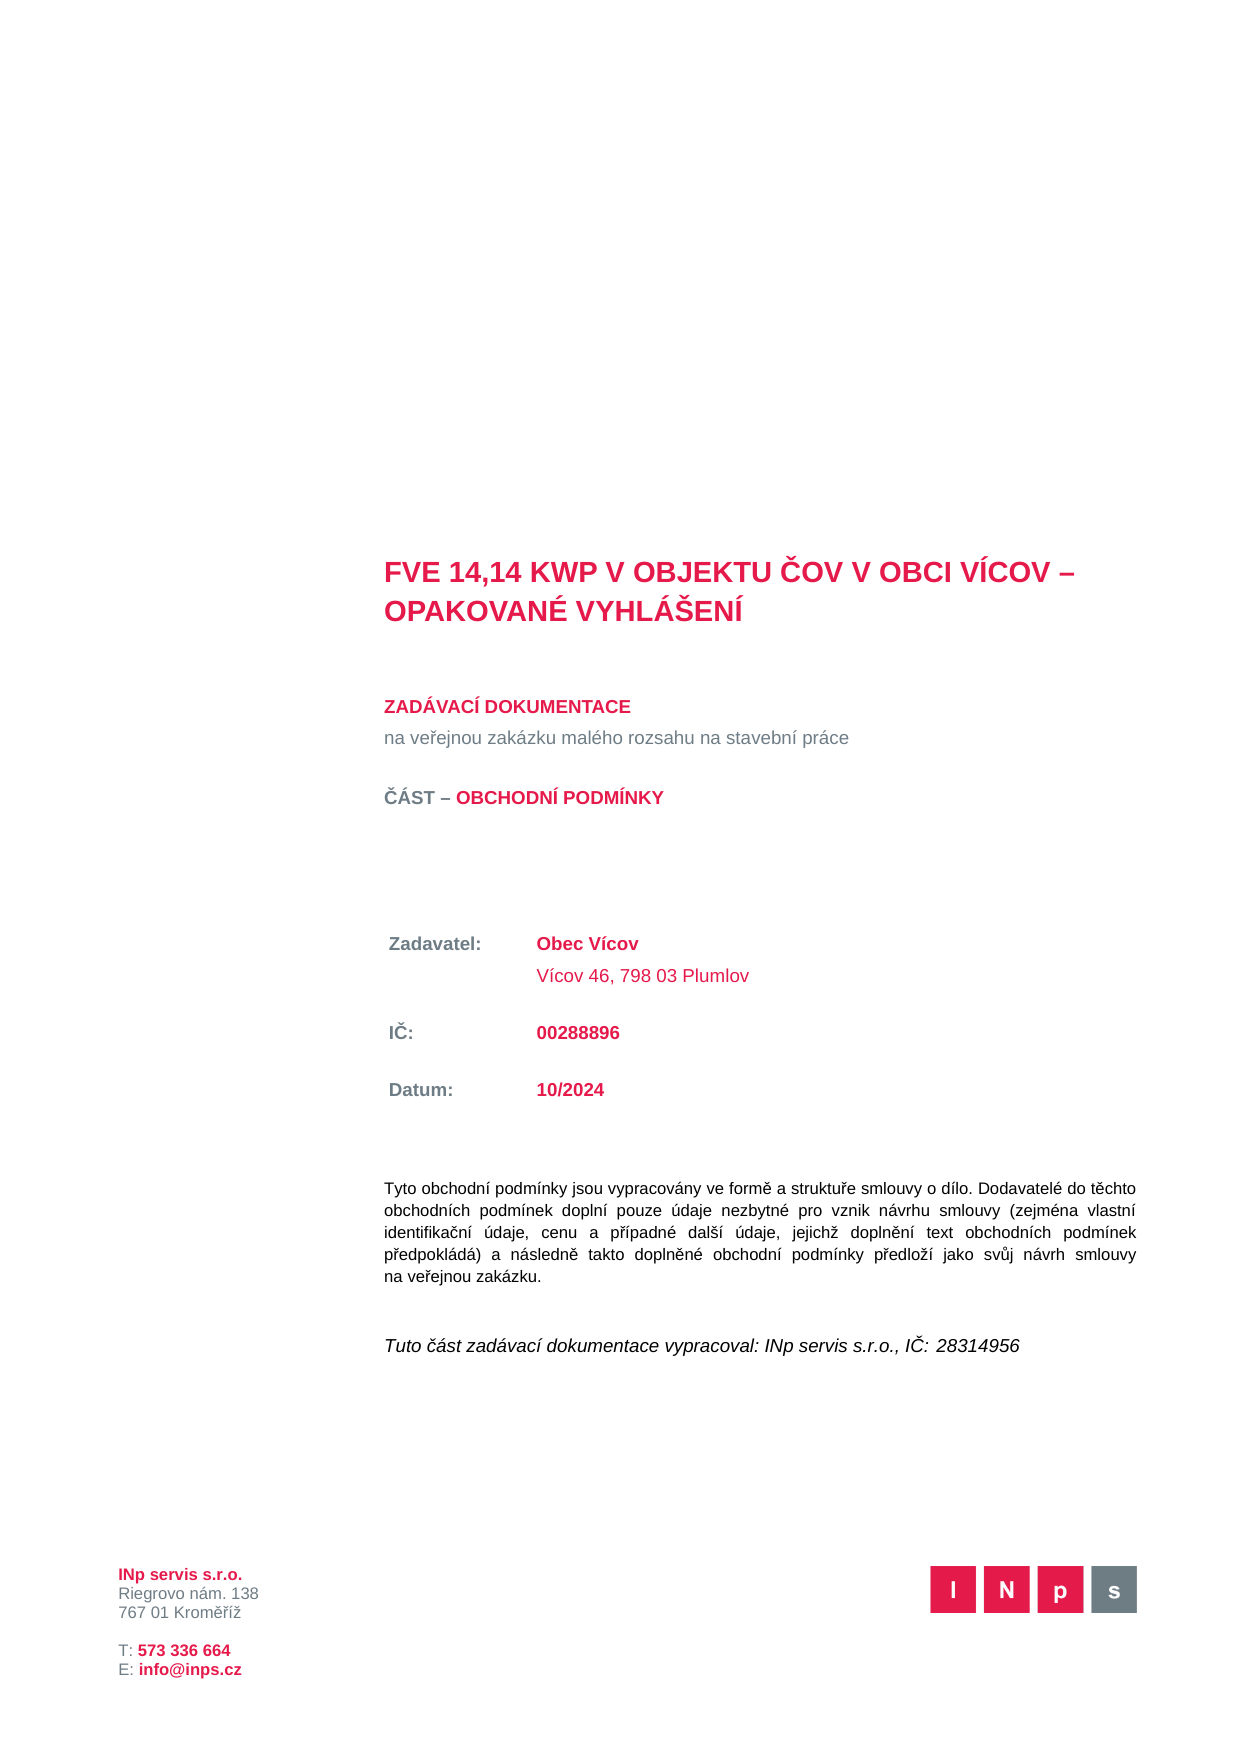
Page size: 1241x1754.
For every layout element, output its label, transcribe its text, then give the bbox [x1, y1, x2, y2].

text Tuto část zadávací dokumentace vypracoval: INp servis s.r.o., IČ: 28314956 [384, 1335, 1137, 1357]
text Tyto obchodní podmínky jsou vypracovány ve formě a struktuře smlouvy o dílo. Dodavatelé do těchto obchodních podmínek doplní pouze údaje nezbytné pro vznik návrhu smlouvy (zejména vlastní identifikační údaje, cenu a případné další údaje, jejichž doplnění text obchodních podmínek předpokládá) a následně takto doplněné obchodní podmínky předloží jako svůj návrh smlouvy na veřejnou zakázku. [384, 1179, 1137, 1286]
subtitle ZADÁVACÍ DOKUMENTACE [384, 696, 1137, 717]
subtitle na veřejnou zakázku malého rozsahu na stavební práce [384, 727, 1137, 748]
subtitle FVE 14,14 KWP V OBJEKTU ČOV V OBCI VÍCOV – OPAKOVANÉ VYHLÁŠENÍ [384, 555, 1137, 627]
subtitle ČÁST – OBCHODNÍ PODMÍNKY [384, 787, 1137, 808]
picture [930, 1566, 1137, 1613]
